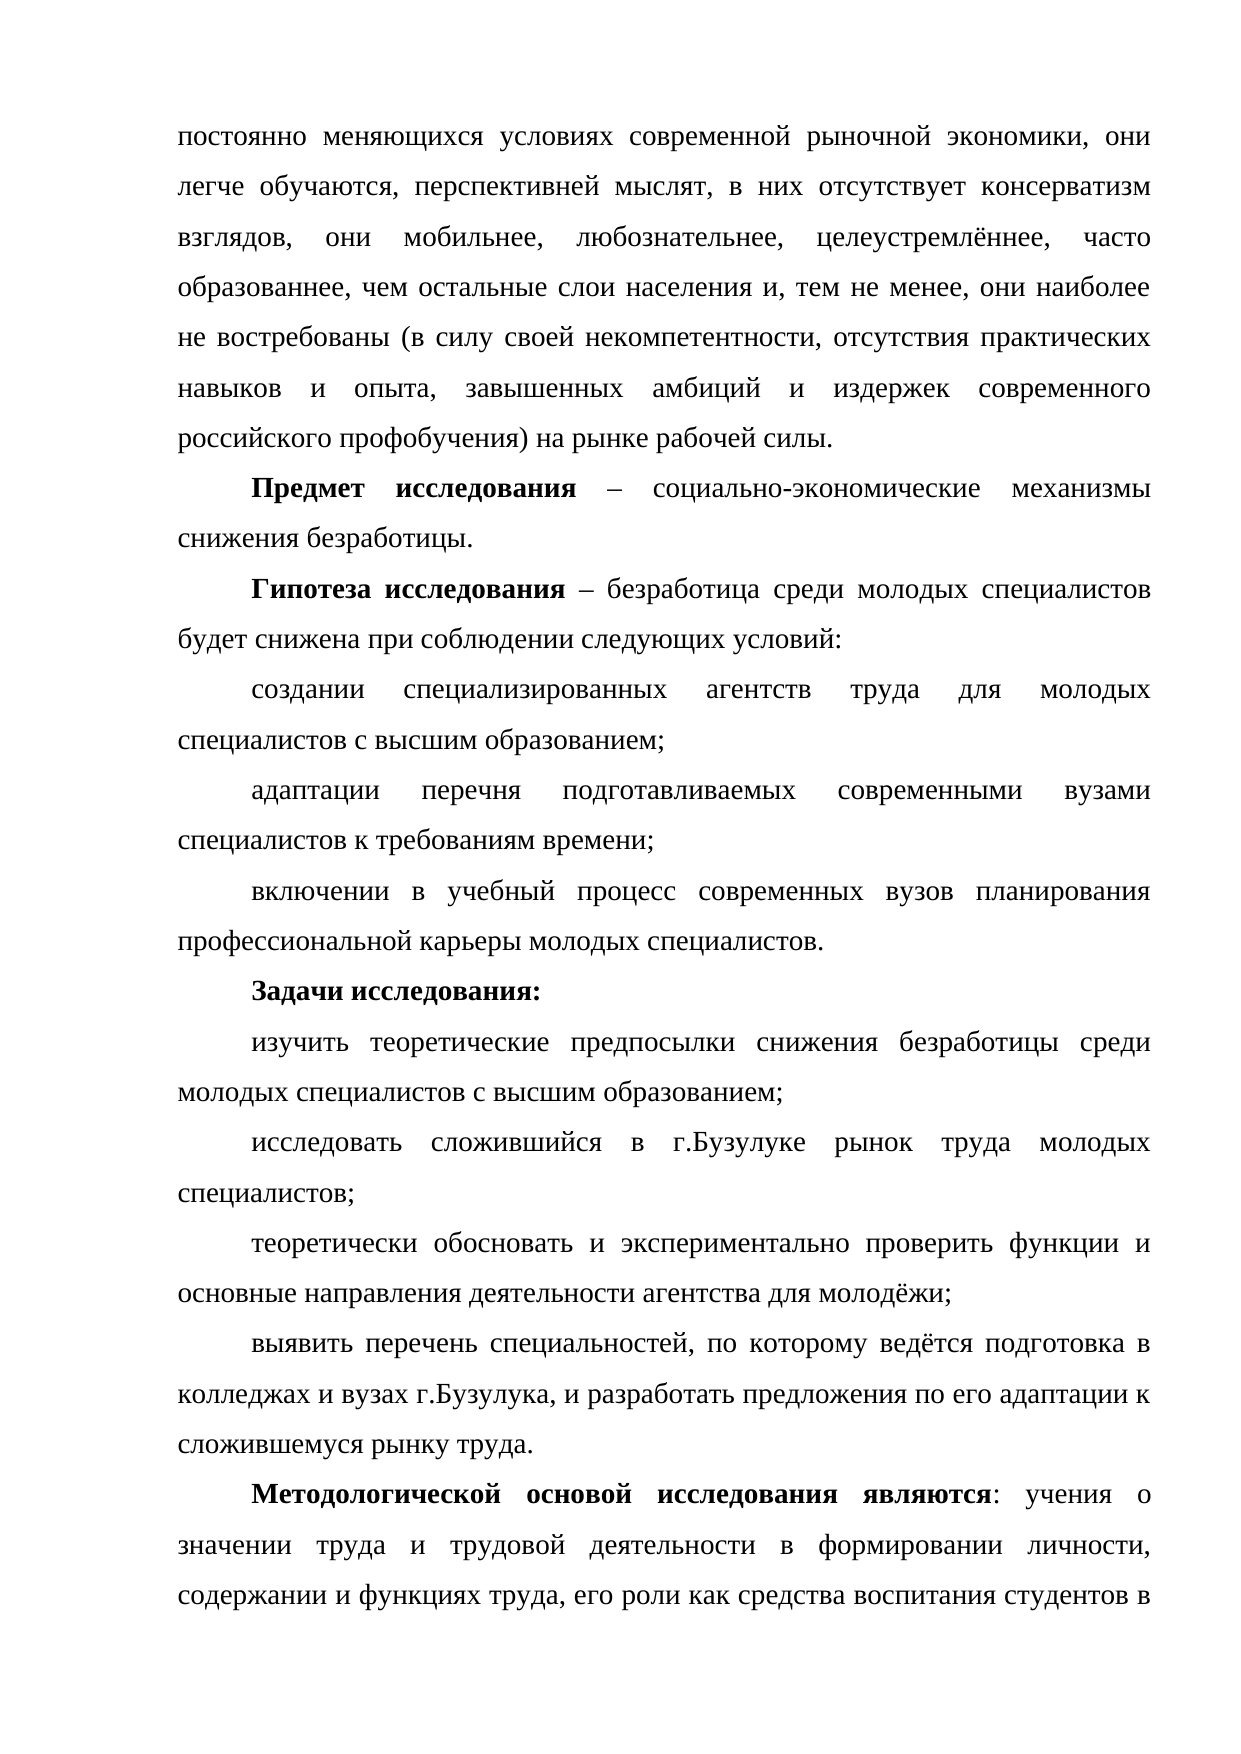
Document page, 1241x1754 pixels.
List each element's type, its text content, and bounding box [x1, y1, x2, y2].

text создании специализированных агентств труда для молодых специалистов с высшим образованием; [177, 672, 1152, 755]
text выявить перечень специальностей, по которому ведётся подготовка в колледжах и вузах г.Бузулука, и разработать предложения по его адаптации к сложившемуся рынку труда. [177, 1326, 1152, 1460]
text адаптации перечня подготавливаемых современными вузами специалистов к требованиям времени; [177, 772, 1152, 856]
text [177, 118, 1152, 453]
text исследовать сложившийся в г.Бузулуке рынок труда молодых специалистов; [177, 1124, 1152, 1208]
text теоретически обосновать и экспериментально проверить функции и основные направления деятельности агентства для молодёжи; [177, 1225, 1152, 1309]
text изучить теоретические предпосылки снижения безработицы среди молодых специалистов с высшим образованием; [177, 1024, 1152, 1108]
text Гипотеза исследования – безработица среди молодых специалистов будет снижена при соблюдении следующих условий: [177, 571, 1152, 655]
text Задачи исследования: [177, 973, 1152, 1007]
text включении в учебный процесс современных вузов планирования профессиональной карьеры молодых специалистов. [177, 873, 1152, 957]
text Предмет исследования – социально-экономические механизмы снижения безработицы. [177, 470, 1152, 554]
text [177, 1477, 1152, 1611]
